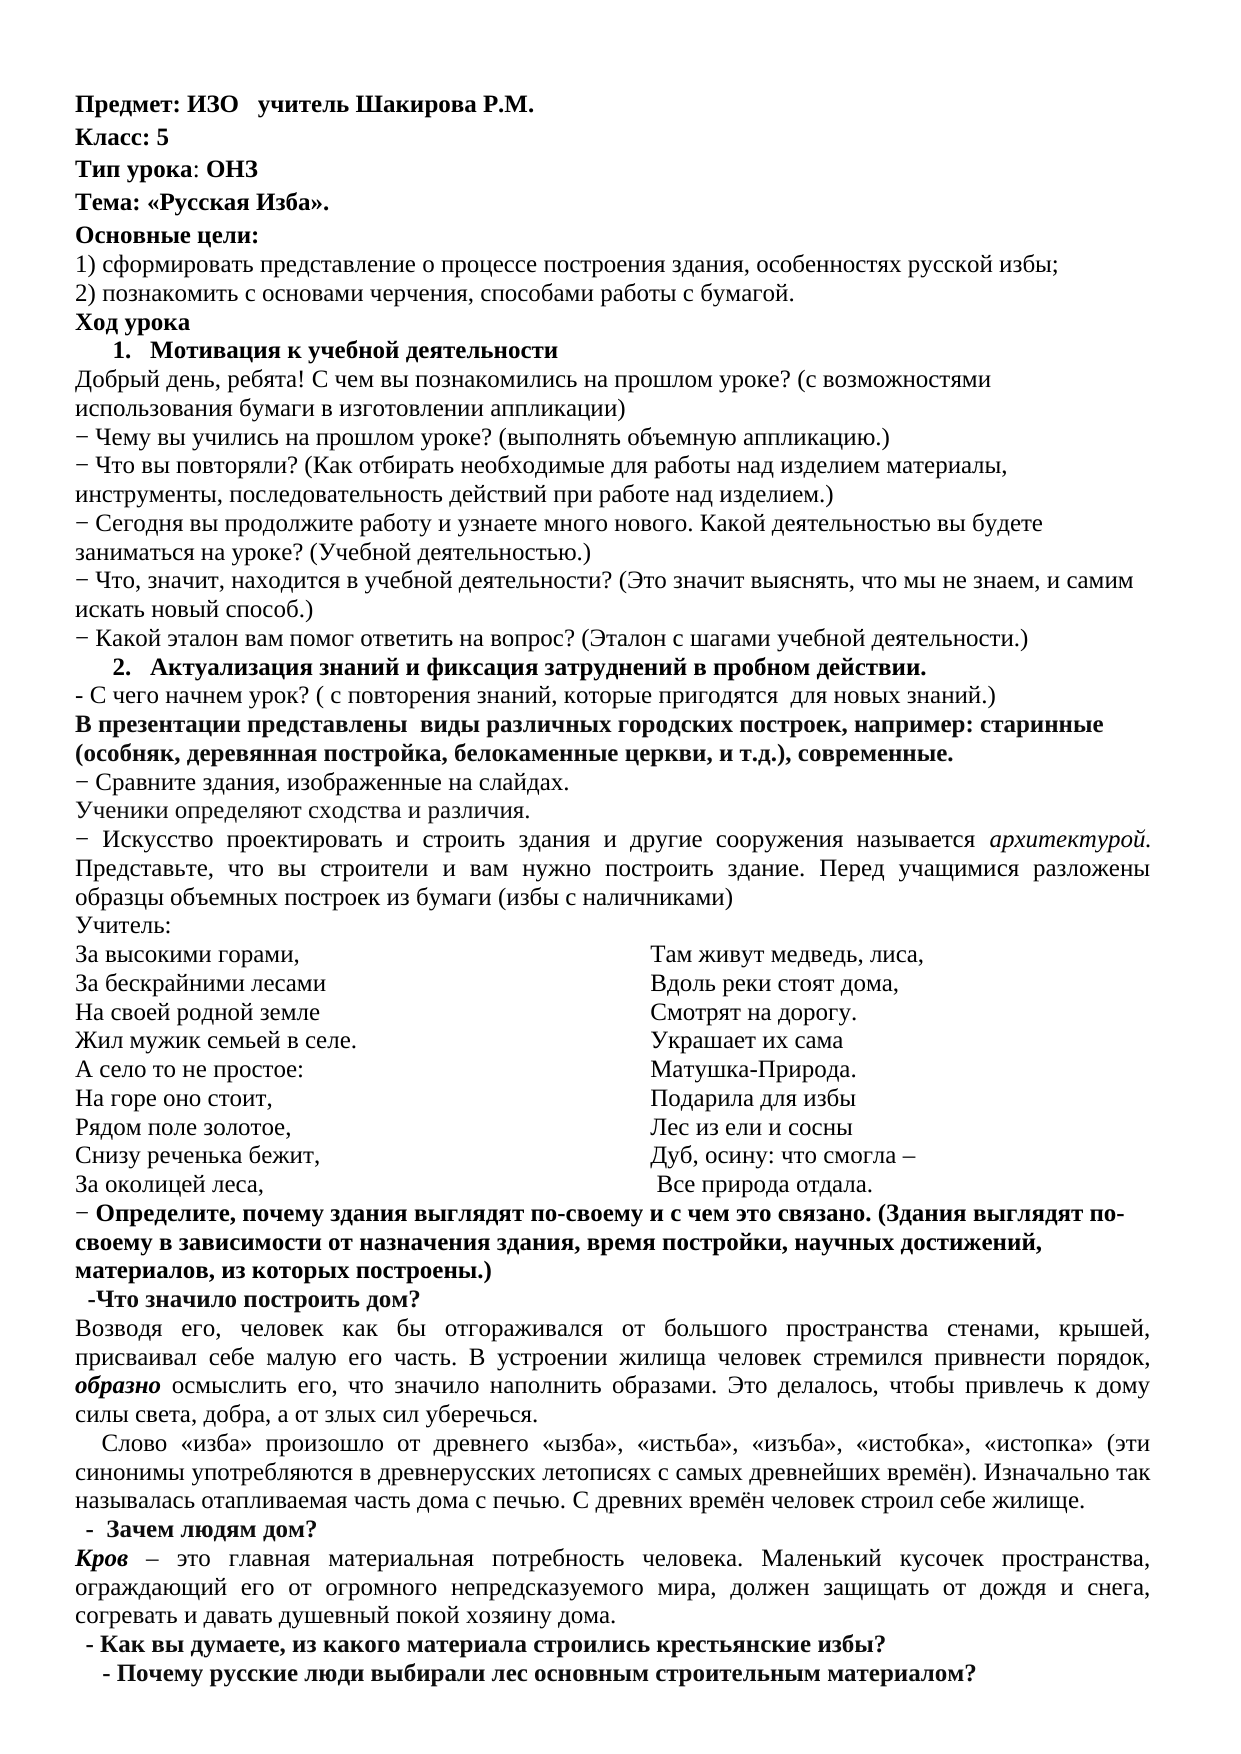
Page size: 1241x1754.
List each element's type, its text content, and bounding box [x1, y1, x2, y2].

text − Определите, почему здания выглядят по-своему и с чем это связано. (Здания выглядят по-своему в зависимости от назначения здания, время постройки, научных достижений, материалов, из которых построены.) [75, 1198, 1152, 1284]
text − Какой эталон вам помог ответить на вопрос? (Эталон с шагами учебной деятельности.) [75, 623, 1152, 652]
text - Зачем людям дом? [75, 1514, 1152, 1543]
text − Чему вы учились на прошлом уроке? (выполнять объемную аппликацию.) [75, 422, 1152, 450]
text - Почему русские люди выбирали лес основным строительным материалом? [75, 1658, 1152, 1687]
text Все природа отдала. [650, 1169, 1152, 1198]
text Ученики определяют сходства и различия. [75, 795, 1152, 824]
text За высокими горами, За бескрайними лесами На своей родной земле Жил мужик семьей в селе. А село то не простое: На горе оно стоит, Рядом поле золотое, Снизу реченька бежит, За околицей леса, Там живут медведь, лиса, Вдоль реки стоят дома, Смотрят на дорогу. Украшает их сама Матушка-Природа. Подарила для избы [75, 939, 576, 1198]
text Возводя его, человек как бы отгораживался от большого пространства стенами, крышей, присваивал себе малую его часть. В устроении жилища человек стремился привнести порядок, образно осмыслить его, что значило наполнить образами. Это делалось, чтобы привлечь к дому силы света, добра, а от злых сил уберечься. [75, 1313, 1152, 1428]
text − Что вы повторяли? (Как отбирать необходимые для работы над изделием материалы, инструменты, последовательность действий при работе над изделием.) [75, 450, 1152, 508]
text В презентации представлены виды различных городских построек, например: старинные (особняк, деревянная постройка, белокаменные церкви, и т.д.), современные. [75, 709, 1152, 767]
text − Что, значит, находится в учебной деятельности? (Это значит выяснять, что мы не знаем, и самим искать новый способ.) [75, 565, 1152, 623]
text 1) сформировать представление о процессе построения здания, особенностях русской избы; [75, 249, 1148, 278]
subtitle Ход урока [75, 307, 1152, 335]
text − Сегодня вы продолжите работу и узнаете много нового. Какой деятельностью вы будете заниматься на уроке? (Учебной деятельностью.) [75, 508, 1152, 565]
text − Искусство проектировать и строить здания и другие сооружения называется архитектурой. Представьте, что вы строители и вам нужно построить здание. Перед учащимися разложены образцы объемных построек из бумаги (избы с наличниками) [75, 824, 1152, 910]
list Актуализация знаний и фиксация затруднений в пробном действии. [112, 652, 1152, 680]
text - С чего начнем урок? ( с повторения знаний, которые пригодятся для новых знаний.) [75, 680, 1152, 709]
text Дуб, осину: что смогла – [650, 1140, 1152, 1169]
text Тип урока: ОНЗ [75, 154, 1152, 183]
text Добрый день, ребята! С чем вы познакомились на прошлом уроке? (с возможностями использования бумаги в изготовлении аппликации) [75, 364, 1152, 422]
text Учитель: [75, 910, 1152, 939]
text − Сравните здания, изображенные на слайдах. [75, 767, 1152, 795]
text Лес из ели и сосны [650, 1112, 1152, 1140]
text 2) познакомить с основами черчения, способами работы с бумагой. [75, 278, 1152, 307]
list Мотивация к учебной деятельности [112, 335, 1152, 364]
text За высокими горами, За бескрайними лесами На своей родной земле Жил мужик семьей в селе. А село то не простое: На горе оно стоит, Рядом поле золотое, Снизу реченька бежит, За околицей леса, Там живут медведь, лиса, Вдоль реки стоят дома, Смотрят на дорогу. Украшает их сама Матушка-Природа. Подарила для избы [650, 939, 1152, 1112]
text Тема: «Русская Изба». [75, 187, 1152, 216]
text Основные цели: [75, 220, 1148, 249]
text Класс: 5 [75, 122, 1152, 150]
text Слово «изба» произошло от древнего «ызба», «истьба», «изъба», «истобка», «истопка» (эти синонимы употребляются в древнерусских летописях с самых древнейших времён). Изначально так называлась отапливаемая часть дома с печью. С древних времён человек строил себе жилище. [75, 1428, 1152, 1514]
text Кров – это главная материальная потребность человека. Маленький кусочек пространства, ограждающий его от огромного непредсказуемого мира, должен защищать от дождя и снега, согревать и давать душевный покой хозяину дома. [75, 1543, 1152, 1629]
text -Что значило построить дом? [75, 1284, 1152, 1313]
text Предмет: ИЗО учитель Шакирова Р.М. [75, 89, 1152, 117]
text - Как вы думаете, из какого материала строились крестьянские избы? [75, 1629, 1152, 1658]
